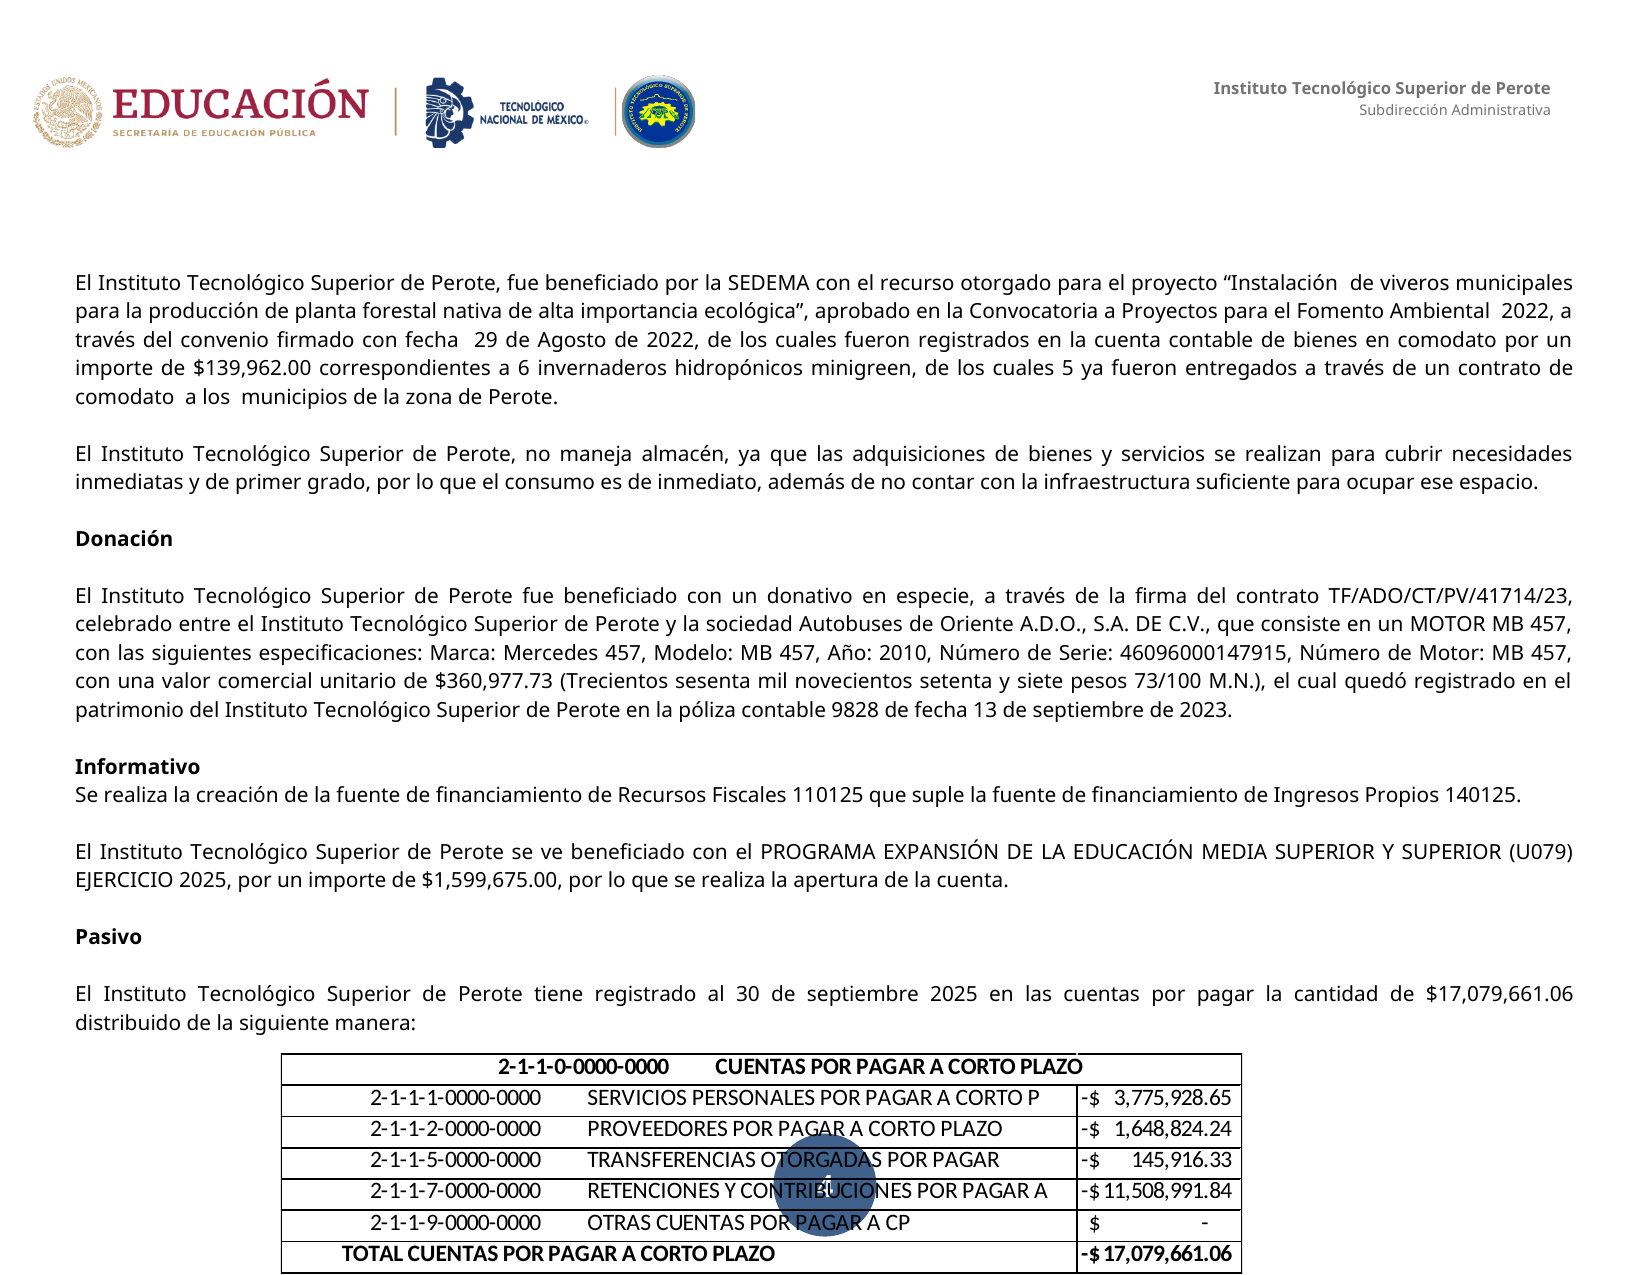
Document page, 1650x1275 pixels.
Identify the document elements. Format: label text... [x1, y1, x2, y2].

text El Instituto Tecnológico Superior de Perote fue beneficiado con un donativo en especie, a través de la firma del contrato TF/ADO/CT/PV/41714/23, celebrado entre el Instituto Tecnológico Superior de Perote y la sociedad Autobuses de Oriente A.D.O., S.A. DE C.V., que consiste en un MOTOR MB 457, con las siguientes especificaciones: Marca: Mercedes 457, Modelo: MB 457, Año: 2010, Número de Serie: 46096000147915, Número de Motor: MB 457, con una valor comercial unitario de $360,977.73 (Trecientos sesenta mil novecientos setenta y siete pesos 73/100 M.N.), el cual quedó registrado en el patrimonio del Instituto Tecnológico Superior de Perote en la póliza contable 9828 de fecha 13 de septiembre de 2023. [75, 581, 1575, 723]
text Informativo [75, 752, 1575, 780]
text El Instituto Tecnológico Superior de Perote se ve beneficiado con el PROGRAMA EXPANSIÓN DE LA EDUCACIÓN MEDIA SUPERIOR Y SUPERIOR (U079) EJERCICIO 2025, por un importe de $1,599,675.00, por lo que se realiza la apertura de la cuenta. [75, 837, 1575, 894]
text Pasivo [75, 922, 1575, 951]
text Se realiza la creación de la fuente de financiamiento de Recursos Fiscales 110125 que suple la fuente de financiamiento de Ingresos Propios 140125. [75, 780, 1575, 809]
text Donación [75, 524, 1575, 552]
text El Instituto Tecnológico Superior de Perote, no maneja almacén, ya que las adquisiciones de bienes y servicios se realizan para cubrir necesidades inmediatas y de primer grado, por lo que el consumo es de inmediato, además de no contar con la infraestructura suficiente para ocupar ese espacio. [75, 439, 1575, 496]
text El Instituto Tecnológico Superior de Perote tiene registrado al 30 de septiembre 2025 en las cuentas por pagar la cantidad de $17,079,661.06 distribuido de la siguiente manera: [75, 979, 1575, 1036]
text El Instituto Tecnológico Superior de Perote, fue beneficiado por la SEDEMA con el recurso otorgado para el proyecto “Instalación de viveros municipales para la producción de planta forestal nativa de alta importancia ecológica”, aprobado en la Convocatoria a Proyectos para el Fomento Ambiental 2022, a través del convenio firmado con fecha 29 de Agosto de 2022, de los cuales fueron registrados en la cuenta contable de bienes en comodato por un importe de $139,962.00 correspondientes a 6 invernaderos hidropónicos minigreen, de los cuales 5 ya fueron entregados a través de un contrato de comodato a los municipios de la zona de Perote. [75, 268, 1575, 410]
picture [26, 75, 696, 148]
